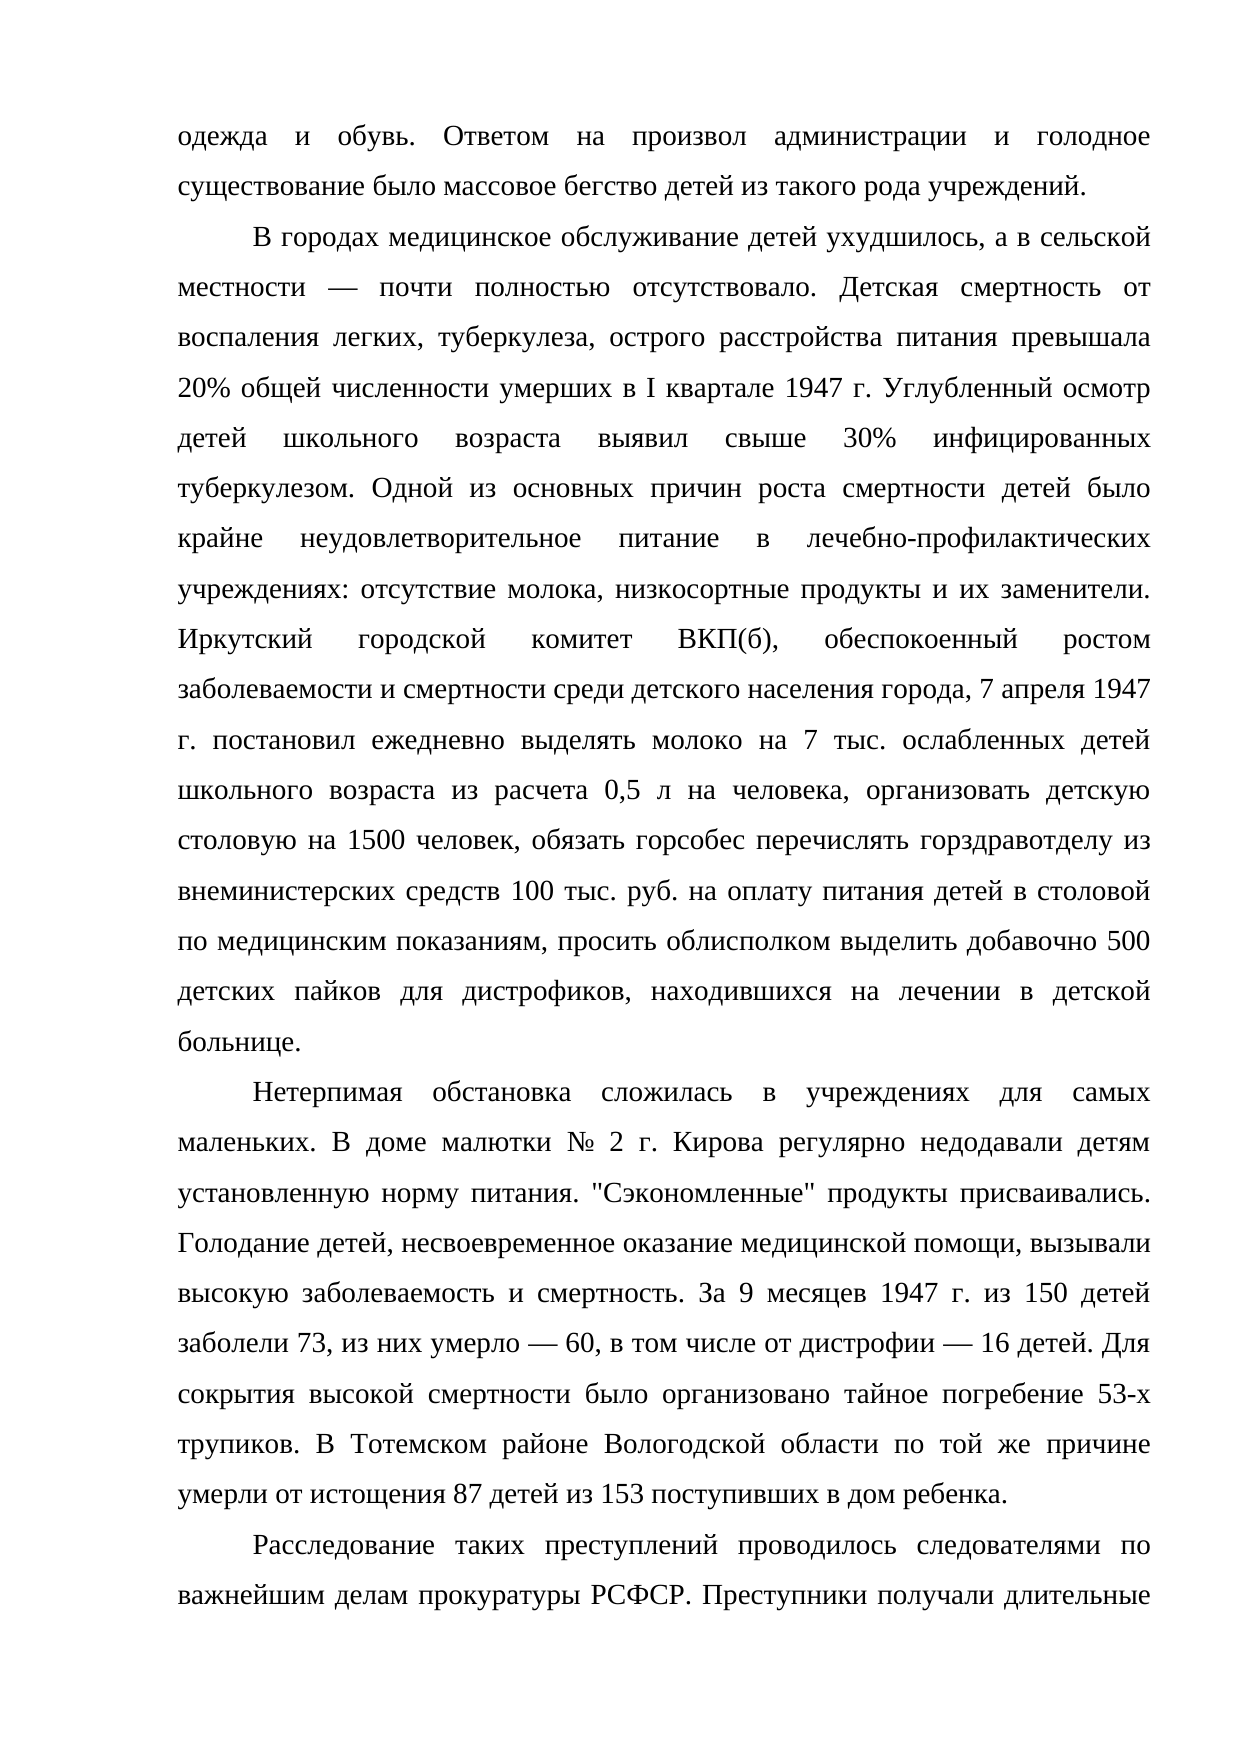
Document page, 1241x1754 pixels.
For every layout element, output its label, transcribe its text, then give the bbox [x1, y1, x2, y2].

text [177, 118, 1152, 202]
text В городах медицинское обслуживание детей ухудшилось, а в сельской местности — почти полностью отсутствовало. Детская смертность от воспаления легких, туберкулеза, острого расстройства питания превышала 20% общей численности умерших в I квартале . Углубленный осмотр детей школьного возраста выявил свыше 30% инфицированных туберкулезом. Одной из основных причин роста смертности детей было крайне неудовлетворительное питание в лечебно-профилактических учреждениях: отсутствие молока, низкосортные продукты и их заменители. Иркутский городской комитет ВКП(б), обеспокоенный ростом заболеваемости и смертности среди детского населения города, 7 апреля . постановил ежедневно выделять молоко на 7 тыс. ослабленных детей школьного возраста из расчета на человека, организовать детскую столовую на 1500 человек, обязать горсобес перечислять горздравотделу из внеминистерских средств 100 тыс. руб. на оплату питания детей в столовой по медицинским показаниям, просить облисполком выделить добавочно 500 детских пайков для дистрофиков, находившихся на лечении в детской больнице. [177, 219, 1152, 1057]
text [177, 1527, 1152, 1611]
text Нетерпимая обстановка сложилась в учреждениях для самых маленьких. В доме малютки № . Кирова регулярно недодавали детям установленную норму питания. "Сэкономленные" продукты присваивались. Голодание детей, несвоевременное оказание медицинской помощи, вызывали высокую заболеваемость и смертность. За 9 месяцев . из 150 детей заболели 73, из них умерло — 60, в том числе от дистрофии — 16 детей. Для сокрытия высокой смертности было организовано тайное погребение 53-х трупиков. В Тотемском районе Вологодской области по той же причине умерли от истощения 87 детей из 153 поступивших в дом ребенка. [177, 1074, 1152, 1510]
